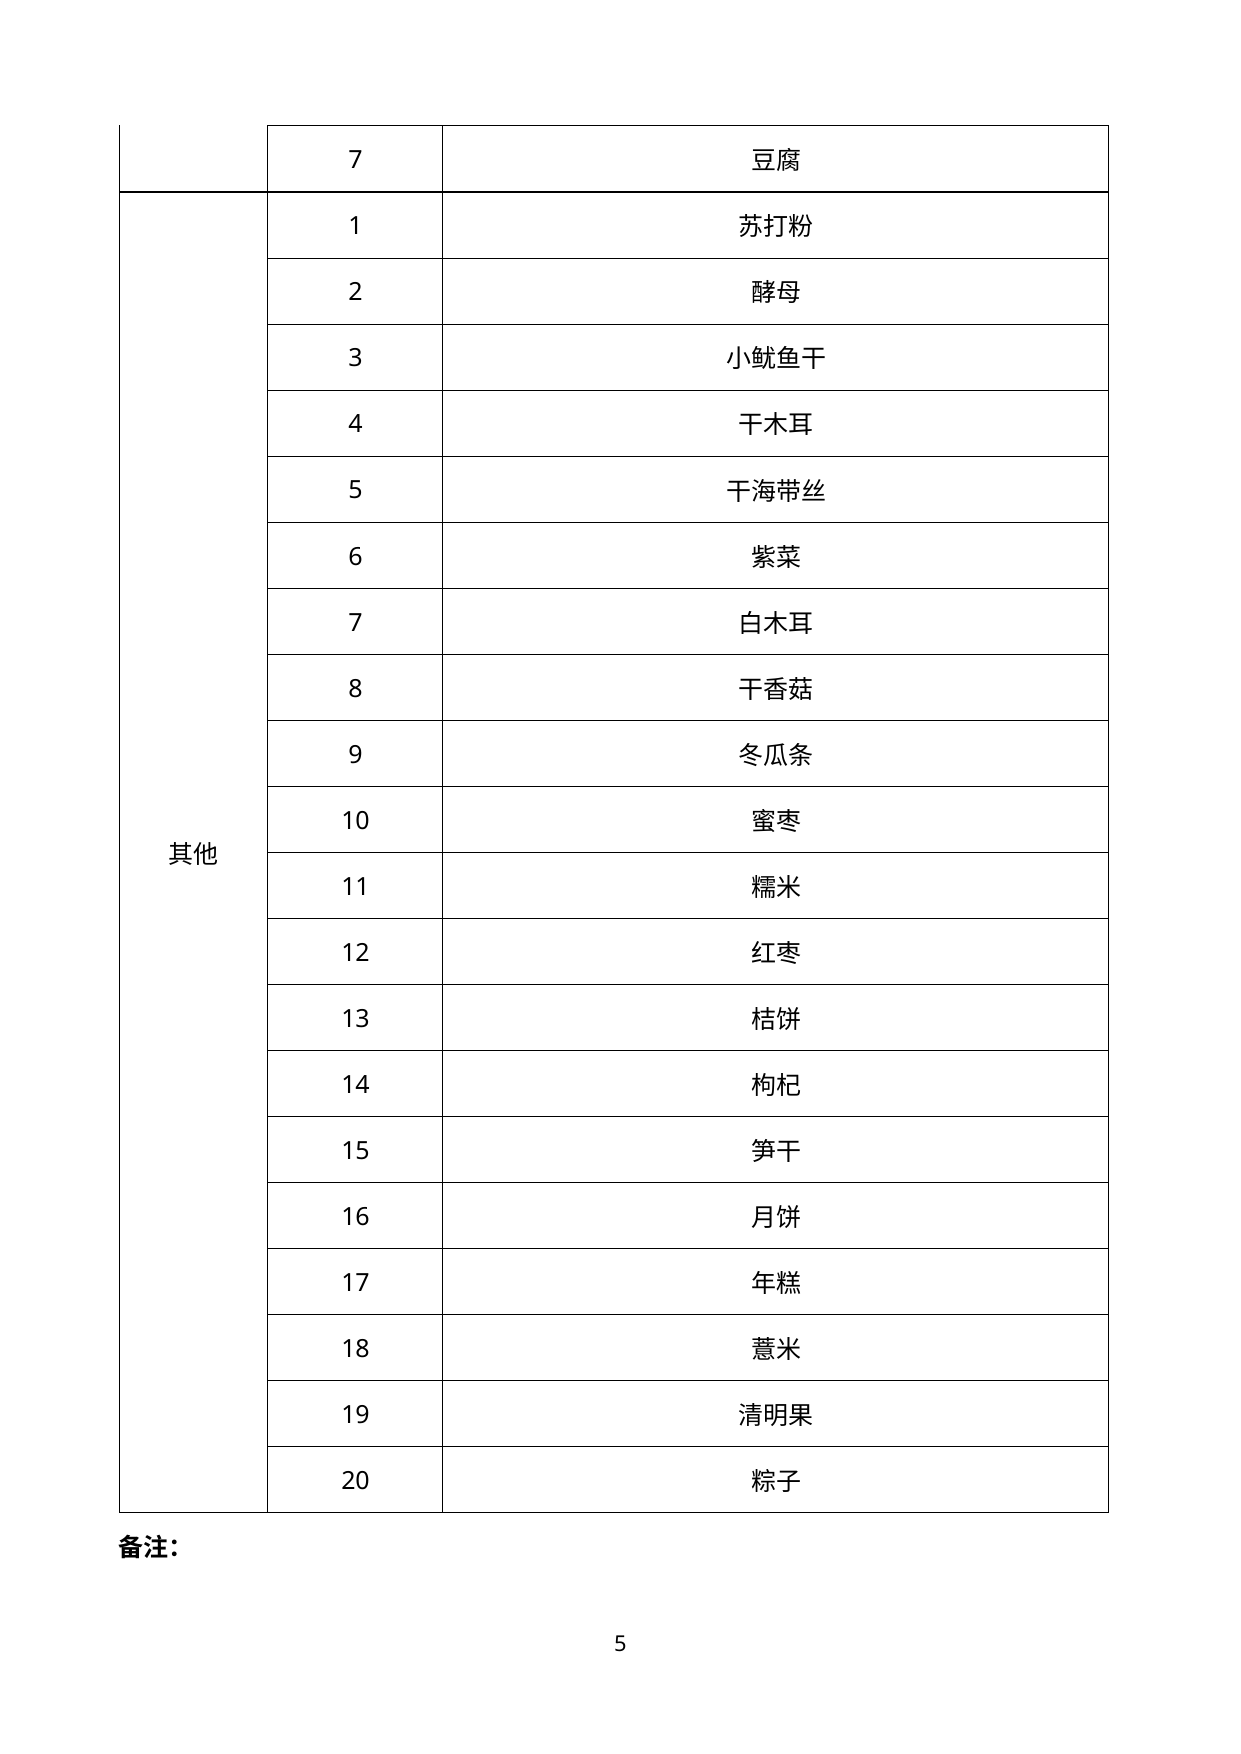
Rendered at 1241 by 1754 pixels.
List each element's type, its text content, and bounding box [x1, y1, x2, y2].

table_cell 6 [268, 523, 442, 588]
table_cell 4 [268, 391, 442, 456]
table_cell 其他 [120, 193, 267, 1512]
table_cell 干海带丝 [443, 457, 1108, 522]
table_cell 7 [268, 126, 442, 191]
table_cell 清明果 [443, 1381, 1108, 1446]
table_cell 17 [268, 1249, 442, 1314]
table_cell 冬瓜条 [443, 721, 1108, 786]
table_cell 枸杞 [443, 1051, 1108, 1116]
table_cell 5 [268, 457, 442, 522]
table_cell 苏打粉 [443, 193, 1108, 257]
table_cell 16 [268, 1183, 442, 1248]
table_cell 9 [268, 721, 442, 786]
table_cell 11 [268, 853, 442, 918]
table_cell 13 [268, 985, 442, 1050]
table_cell 7 [268, 589, 442, 654]
text 备注： [118, 1513, 1122, 1578]
table_cell 20 [268, 1447, 442, 1512]
table_cell 月饼 [443, 1183, 1108, 1248]
table_cell 酵母 [443, 259, 1108, 323]
table_cell 干香菇 [443, 655, 1108, 720]
table_cell 糯米 [443, 853, 1108, 918]
table_cell 1 [268, 193, 442, 257]
table_cell 年糕 [443, 1249, 1108, 1314]
table_cell 14 [268, 1051, 442, 1116]
table_cell 8 [268, 655, 442, 720]
table_cell 蜜枣 [443, 787, 1108, 852]
table_cell 18 [268, 1315, 442, 1380]
table_cell 桔饼 [443, 985, 1108, 1050]
table_cell 豆腐 [443, 126, 1108, 191]
table_cell 12 [268, 919, 442, 984]
table_cell 笋干 [443, 1117, 1108, 1182]
table_cell 2 [268, 259, 442, 323]
table_cell 紫菜 [443, 523, 1108, 588]
table_cell 10 [268, 787, 442, 852]
table_cell 薏米 [443, 1315, 1108, 1380]
table_cell 小鱿鱼干 [443, 325, 1108, 389]
table_cell 红枣 [443, 919, 1108, 984]
table_cell 19 [268, 1381, 442, 1446]
table_cell 3 [268, 325, 442, 389]
table_cell 15 [268, 1117, 442, 1182]
table_cell 粽子 [443, 1447, 1108, 1512]
table_cell 干木耳 [443, 391, 1108, 456]
table_cell 白木耳 [443, 589, 1108, 654]
